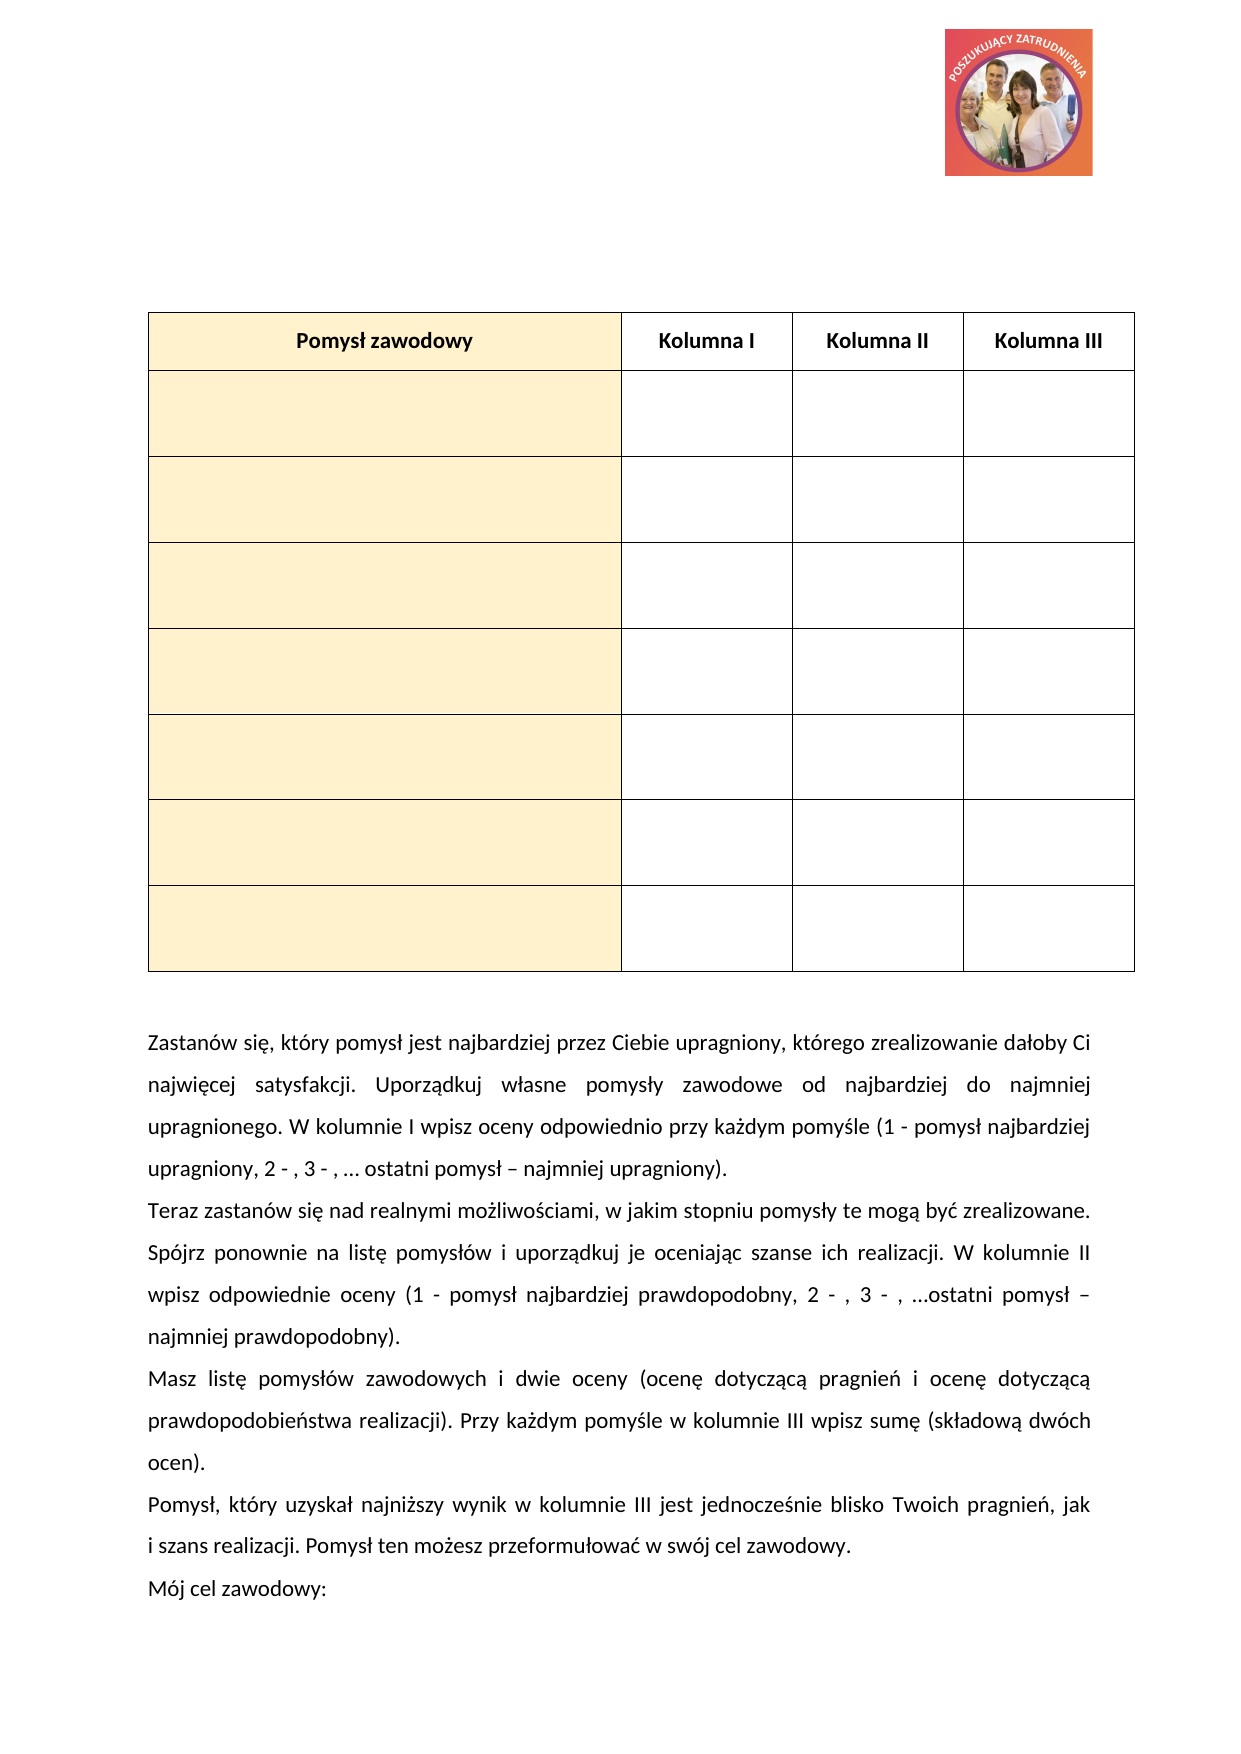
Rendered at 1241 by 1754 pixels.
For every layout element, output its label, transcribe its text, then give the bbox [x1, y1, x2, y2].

table_cell [149, 800, 621, 885]
table_cell [149, 371, 621, 456]
table_cell [793, 543, 963, 628]
table_cell [622, 543, 792, 628]
table_cell [622, 800, 792, 885]
table_cell [793, 457, 963, 542]
table_cell [793, 800, 963, 885]
table_cell [964, 629, 1134, 713]
table_cell [622, 886, 792, 971]
table_header Kolumna III [964, 313, 1134, 370]
table_cell [793, 629, 963, 713]
text Mój cel zawodowy: [148, 1574, 1093, 1602]
table_cell [149, 543, 621, 628]
table_cell [793, 371, 963, 456]
table_cell [964, 886, 1134, 971]
table_cell [964, 371, 1134, 456]
table_cell [793, 715, 963, 799]
table_cell [149, 886, 621, 971]
table_cell [964, 543, 1134, 628]
table_cell [149, 457, 621, 542]
table_cell [964, 715, 1134, 799]
text Teraz zastanów się nad realnymi możliwościami, w jakim stopniu pomysły te mogą być zrealizowane. Spójrz ponownie na listę pomysłów i uporządkuj je oceniając szanse ich realizacji. W kolumnie II wpisz odpowiednie oceny (1 - pomysł najbardziej prawdopodobny, 2 - , 3 - , …ostatni pomysł – najmniej prawdopodobny). [148, 1196, 1093, 1350]
table_header Kolumna I [622, 313, 792, 370]
table_header Pomysł zawodowy [149, 313, 621, 370]
table_cell [622, 629, 792, 713]
picture [945, 29, 1093, 176]
table_header Kolumna II [793, 313, 963, 370]
text Pomysł, który uzyskał najniższy wynik w kolumnie III jest jednocześnie blisko Twoich pragnień, jak i szans realizacji. Pomysł ten możesz przeformułować w swój cel zawodowy. [148, 1490, 1093, 1560]
table_cell [149, 715, 621, 799]
table_cell [793, 886, 963, 971]
table_cell [622, 371, 792, 456]
table_cell [964, 457, 1134, 542]
table_cell [964, 800, 1134, 885]
table_cell [622, 715, 792, 799]
table_cell [622, 457, 792, 542]
text Zastanów się, który pomysł jest najbardziej przez Ciebie upragniony, którego zrealizowanie dałoby Ci najwięcej satysfakcji. Uporządkuj własne pomysły zawodowe od najbardziej do najmniej upragnionego. W kolumnie I wpisz oceny odpowiednio przy każdym pomyśle (1 - pomysł najbardziej upragniony, 2 - , 3 - , … ostatni pomysł – najmniej upragniony). [148, 1028, 1093, 1182]
text Masz listę pomysłów zawodowych i dwie oceny (ocenę dotyczącą pragnień i ocenę dotyczącą prawdopodobieństwa realizacji). Przy każdym pomyśle w kolumnie III wpisz sumę (składową dwóch ocen). [148, 1364, 1093, 1476]
table_cell [149, 629, 621, 713]
